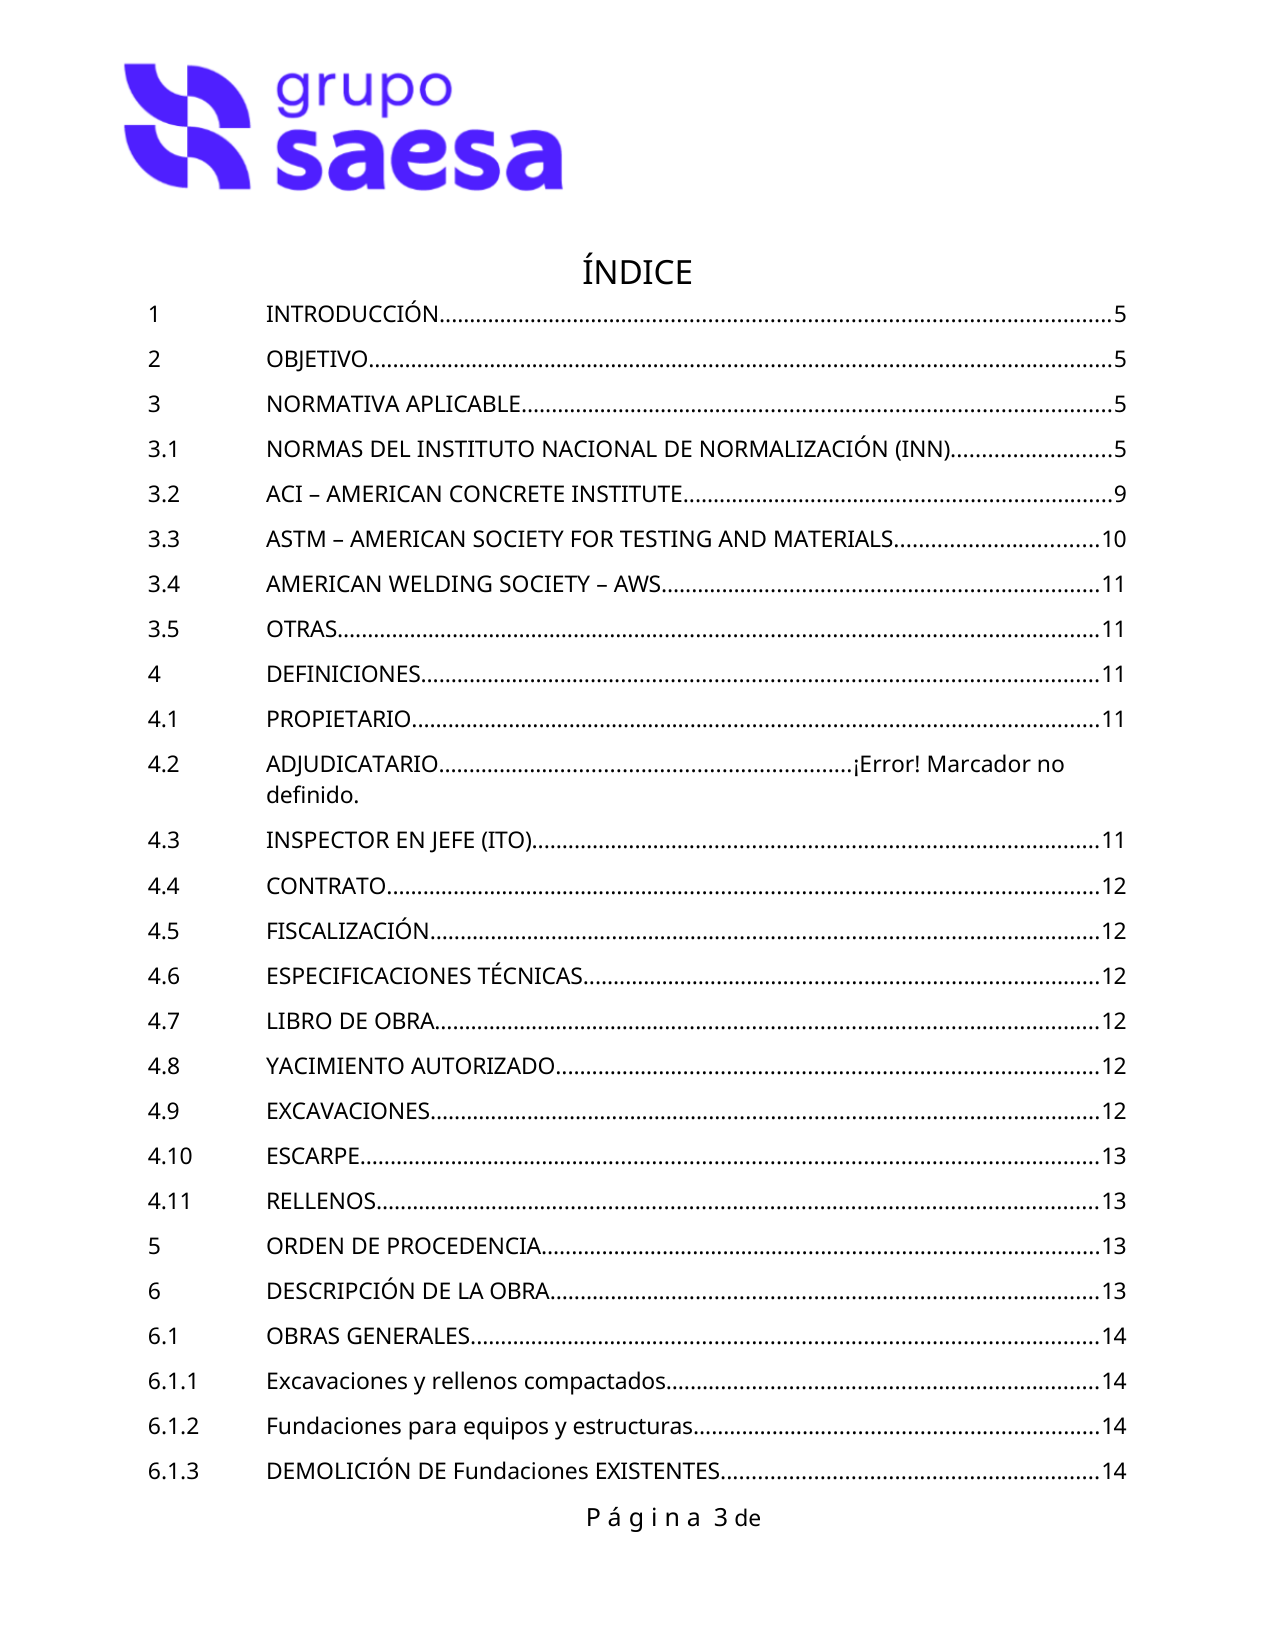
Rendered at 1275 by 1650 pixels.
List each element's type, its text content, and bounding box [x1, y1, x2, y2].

text ÍNDICE [113, 249, 1162, 294]
picture [112, 54, 569, 195]
